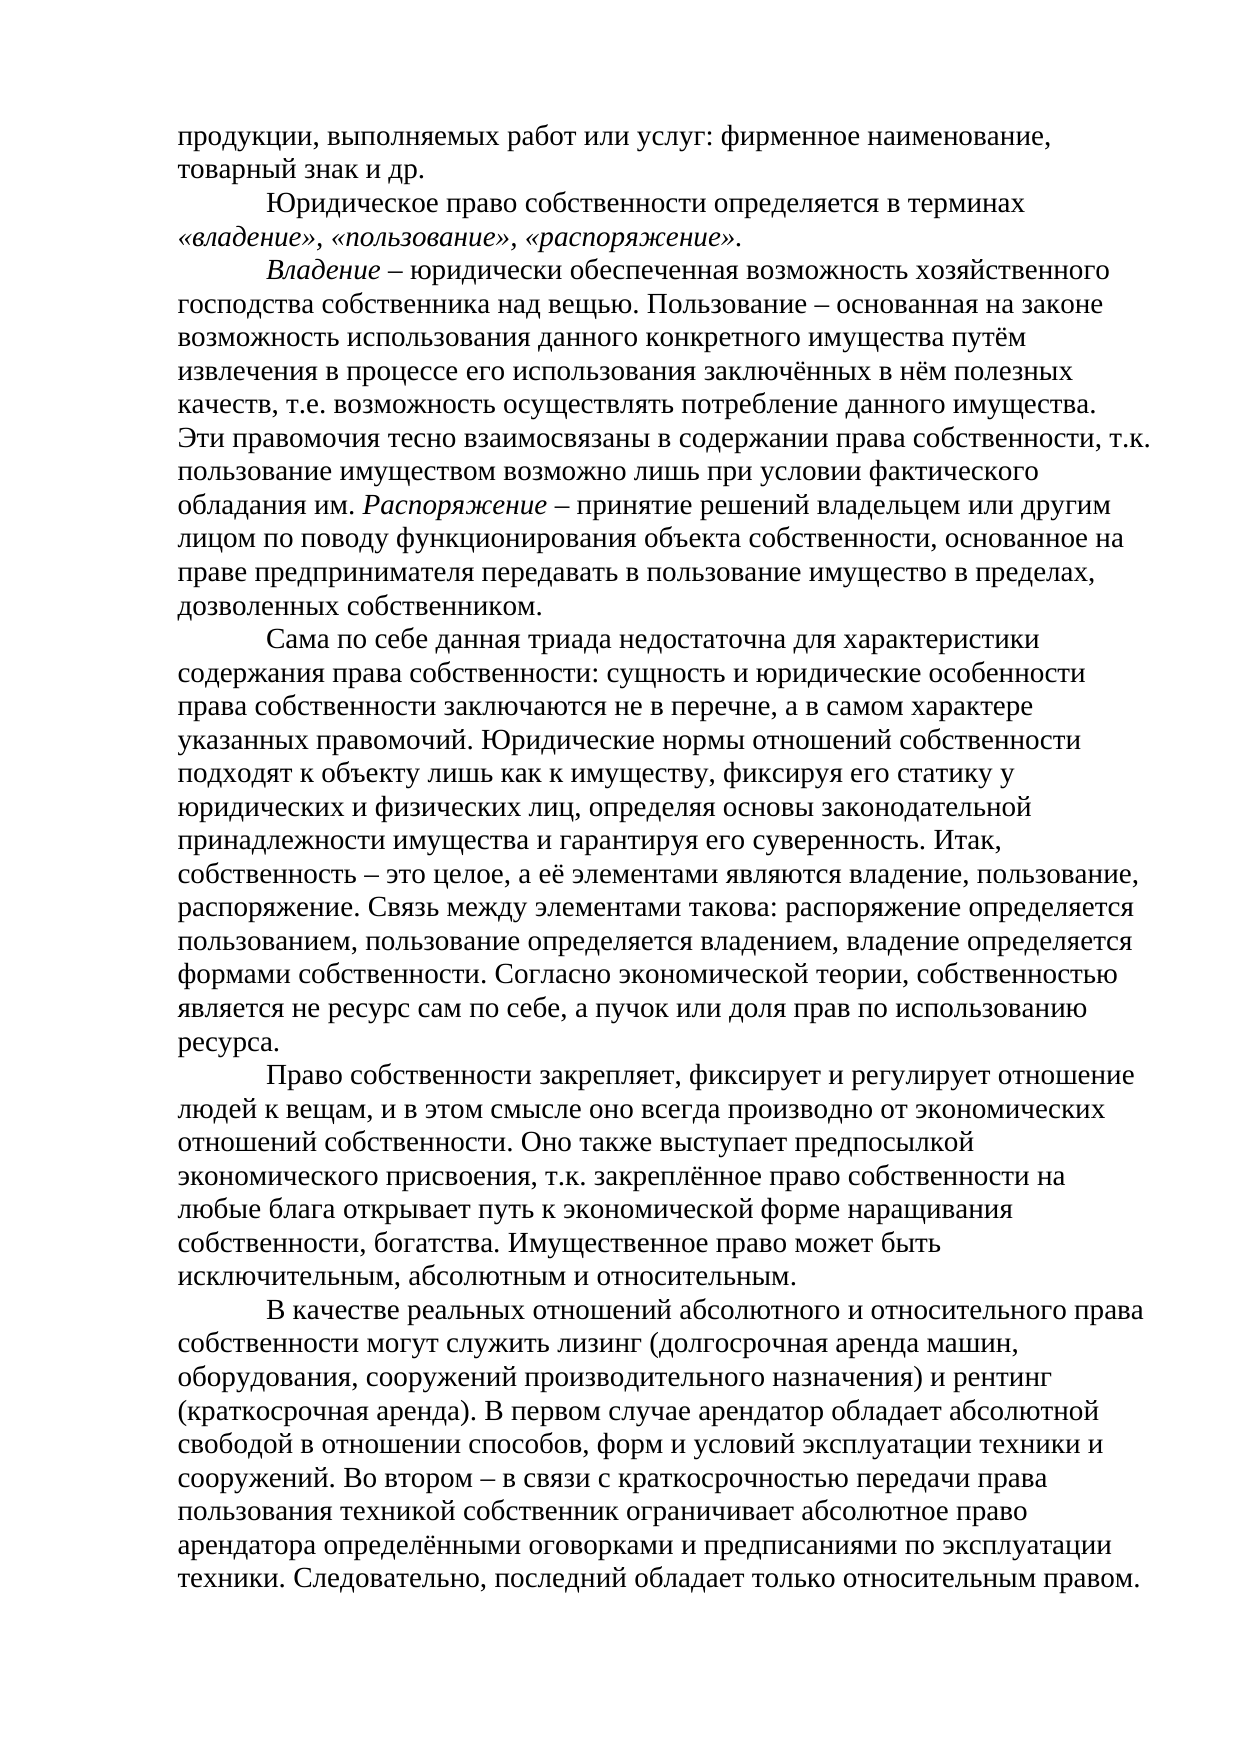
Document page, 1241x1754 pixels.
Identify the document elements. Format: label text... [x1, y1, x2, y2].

text Право собственности закрепляет, фиксирует и регулирует отношение людей к вещам, и в этом смысле оно всегда производно от экономических отношений собственности. Оно также выступает предпосылкой экономического присвоения, т.к. закреплённое право собственности на любые блага открывает путь к экономической форме наращивания собственности, богатства. Имущественное право может быть исключительным, абсолютным и относительным. [177, 1057, 1152, 1292]
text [177, 118, 1152, 185]
text В качестве реальных отношений абсолютного и относительного права собственности могут служить лизинг (долгосрочная аренда машин, оборудования, сооружений производительного назначения) и рентинг (краткосрочная аренда). В первом случае арендатор обладает абсолютной свободой в отношении способов, форм и условий эксплуатации техники и сооружений. Во втором – в связи с краткосрочностью передачи права пользования техникой собственник ограничивает абсолютное право арендатора определёнными оговорками и предписаниями по эксплуатации техники. Следовательно, последний обладает только относительным правом. [177, 1292, 1152, 1594]
text Владение – юридически обеспеченная возможность хозяйственного господства собственника над вещью. Пользование – основанная на законе возможность использования данного конкретного имущества путём извлечения в процессе его использования заключённых в нём полезных качеств, т.е. возможность осуществлять потребление данного имущества. Эти правомочия тесно взаимосвязаны в содержании права собственности, т.к. пользование имуществом возможно лишь при условии фактического обладания им. Распоряжение – принятие решений владельцем или другим лицом по поводу функционирования объекта собственности, основанное на праве предпринимателя передавать в пользование имущество в пределах, дозволенных собственником. [177, 252, 1152, 621]
text Сама по себе данная триада недостаточна для характеристики содержания права собственности: сущность и юридические особенности права собственности заключаются не в перечне, а в самом характере указанных правомочий. Юридические нормы отношений собственности подходят к объекту лишь как к имуществу, фиксируя его статику у юридических и физических лиц, определяя основы законодательной принадлежности имущества и гарантируя его суверенность. Итак, собственность – это целое, а её элементами являются владение, пользование, распоряжение. Связь между элементами такова: распоряжение определяется пользованием, пользование определяется владением, владение определяется формами собственности. Согласно экономической теории, собственностью является не ресурс сам по себе, а пучок или доля прав по использованию ресурса. [177, 621, 1152, 1057]
text Юридическое право собственности определяется в терминах «владение», «пользование», «распоряжение». [177, 185, 1152, 252]
